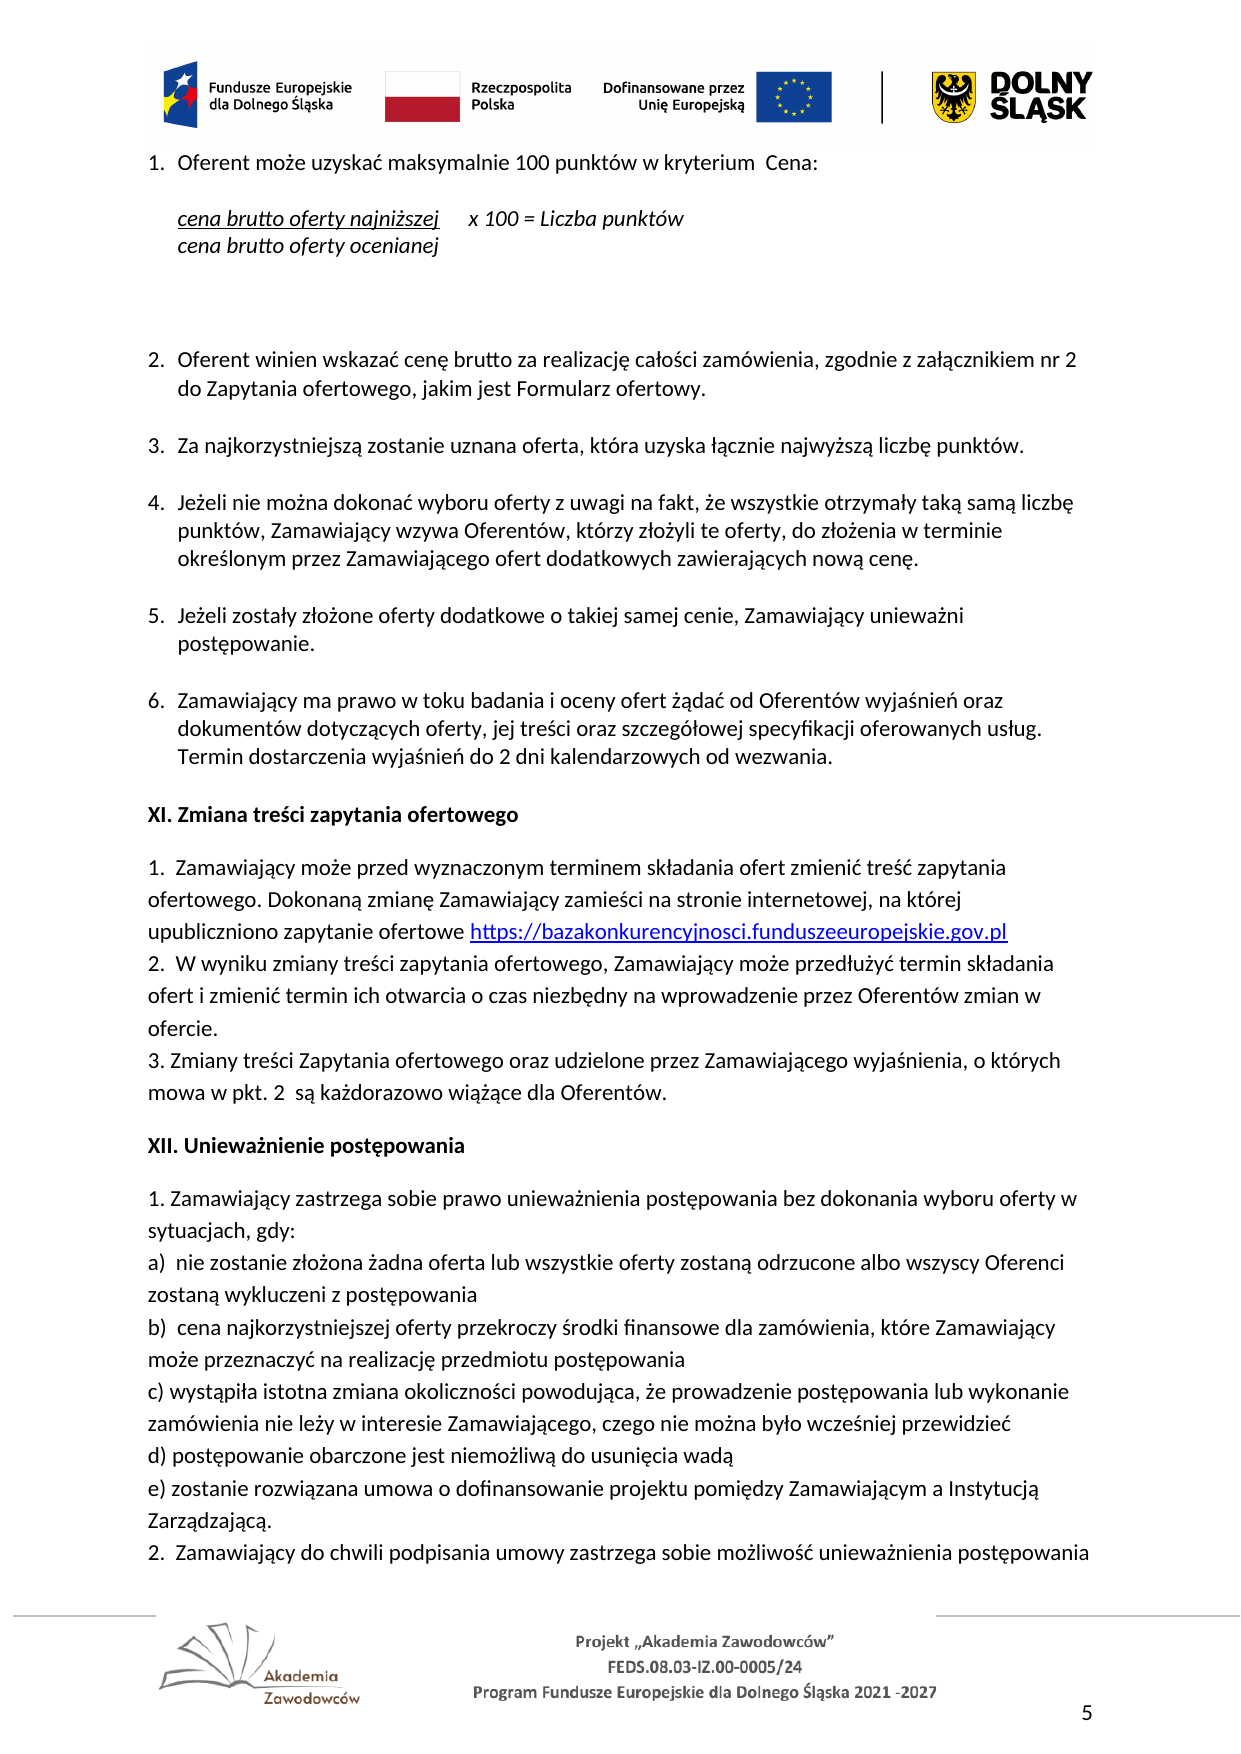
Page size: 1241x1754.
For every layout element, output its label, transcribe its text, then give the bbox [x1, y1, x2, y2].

text XI. Zmiana treści zapytania ofertowego [148, 800, 1093, 828]
list Jeżeli zostały złożone oferty dodatkowe o takiej samej cenie, Zamawiający unieważni postępowanie. [148, 601, 1093, 657]
text 1. Zamawiający może przed wyznaczonym terminem składania ofert zmienić treść zapytania ofertowego. Dokonaną zmianę Zamawiający zamieści na stronie internetowej, na której upubliczniono zapytanie ofertowe https://bazakonkurencyjnosci.funduszeeuropejskie.gov.pl 2. W wyniku zmiany treści zapytania ofertowego, Zamawiający może przedłużyć termin składania ofert i zmienić termin ich otwarcia o czas niezbędny na wprowadzenie przez Oferentów zmian w ofercie. 3. Zmiany treści Zapytania ofertowego oraz udzielone przez Zamawiającego wyjaśnienia, o których mowa w pkt. 2 są każdorazowo wiążące dla Oferentów. [148, 853, 1093, 1106]
picture [156, 1612, 937, 1721]
text XII. Unieważnienie postępowania [148, 1131, 1093, 1159]
list Oferent może uzyskać maksymalnie 100 punktów w kryterium Cena: cena brutto oferty najniższej x 100 = Liczba punktów cena brutto oferty ocenianej [148, 148, 1093, 316]
picture [147, 44, 1093, 145]
list Za najkorzystniejszą zostanie uznana oferta, która uzyska łącznie najwyższą liczbę punktów. [148, 431, 1093, 459]
list Zamawiający ma prawo w toku badania i oceny ofert żądać od Oferentów wyjaśnień oraz dokumentów dotyczących oferty, jej treści oraz szczegółowej specyfikacji oferowanych usług. Termin dostarczenia wyjaśnień do 2 dni kalendarzowych od wezwania. [148, 686, 1093, 771]
list Jeżeli nie można dokonać wyboru oferty z uwagi na fakt, że wszystkie otrzymały taką samą liczbę punktów, Zamawiający wzywa Oferentów, którzy złożyli te oferty, do złożenia w terminie określonym przez Zamawiającego ofert dodatkowych zawierających nową cenę. [148, 488, 1093, 572]
list Oferent winien wskazać cenę brutto za realizację całości zamówienia, zgodnie z załącznikiem nr 2 do Zapytania ofertowego, jakim jest Formularz ofertowy. [148, 346, 1093, 402]
